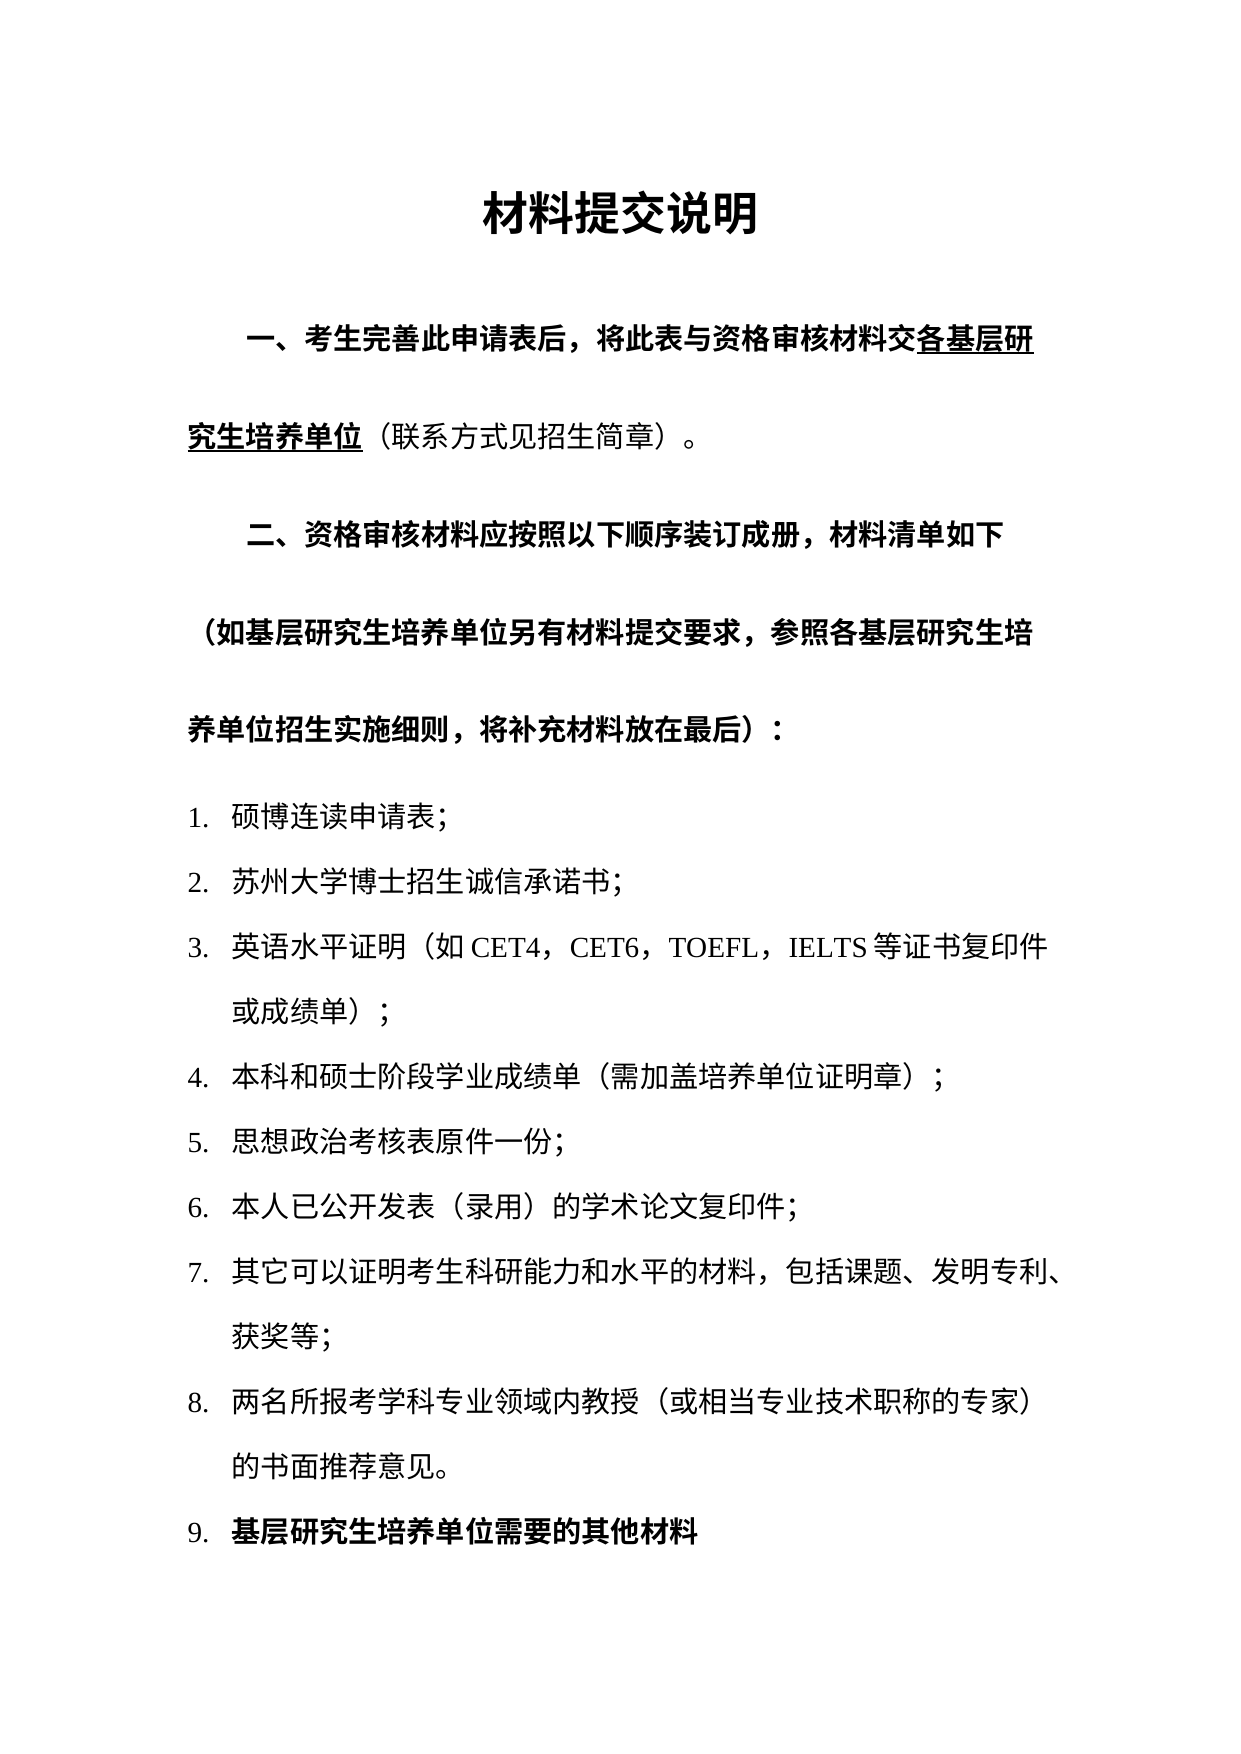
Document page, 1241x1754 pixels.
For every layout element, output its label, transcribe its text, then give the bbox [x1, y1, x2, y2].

list 两名所报考学科专业领域内教授（或相当专业技术职称的专家）的书面推荐意见。 [187, 1367, 1053, 1497]
list 基层研究生培养单位需要的其他材料 [187, 1497, 1053, 1562]
list 思想政治考核表原件一份； [187, 1107, 1053, 1172]
list 硕博连读申请表； [187, 782, 1053, 847]
text 材料提交说明 [187, 162, 1053, 259]
list 其它可以证明考生科研能力和水平的材料，包括课题、发明专利、获奖等； [187, 1237, 1053, 1367]
text 一、考生完善此申请表后，将此表与资格审核材料交各基层研究生培养单位（联系方式见招生简章）。 [187, 304, 1053, 467]
list 英语水平证明（如CET4，CET6，TOEFL，IELTS等证书复印件或成绩单）； [187, 912, 1053, 1042]
list 本科和硕士阶段学业成绩单（需加盖培养单位证明章）； [187, 1042, 1053, 1107]
list 本人已公开发表（录用）的学术论文复印件； [187, 1172, 1053, 1237]
text 二、资格审核材料应按照以下顺序装订成册，材料清单如下（如基层研究生培养单位另有材料提交要求，参照各基层研究生培养单位招生实施细则，将补充材料放在最后）： [187, 501, 1053, 761]
list 苏州大学博士招生诚信承诺书； [187, 847, 1053, 912]
